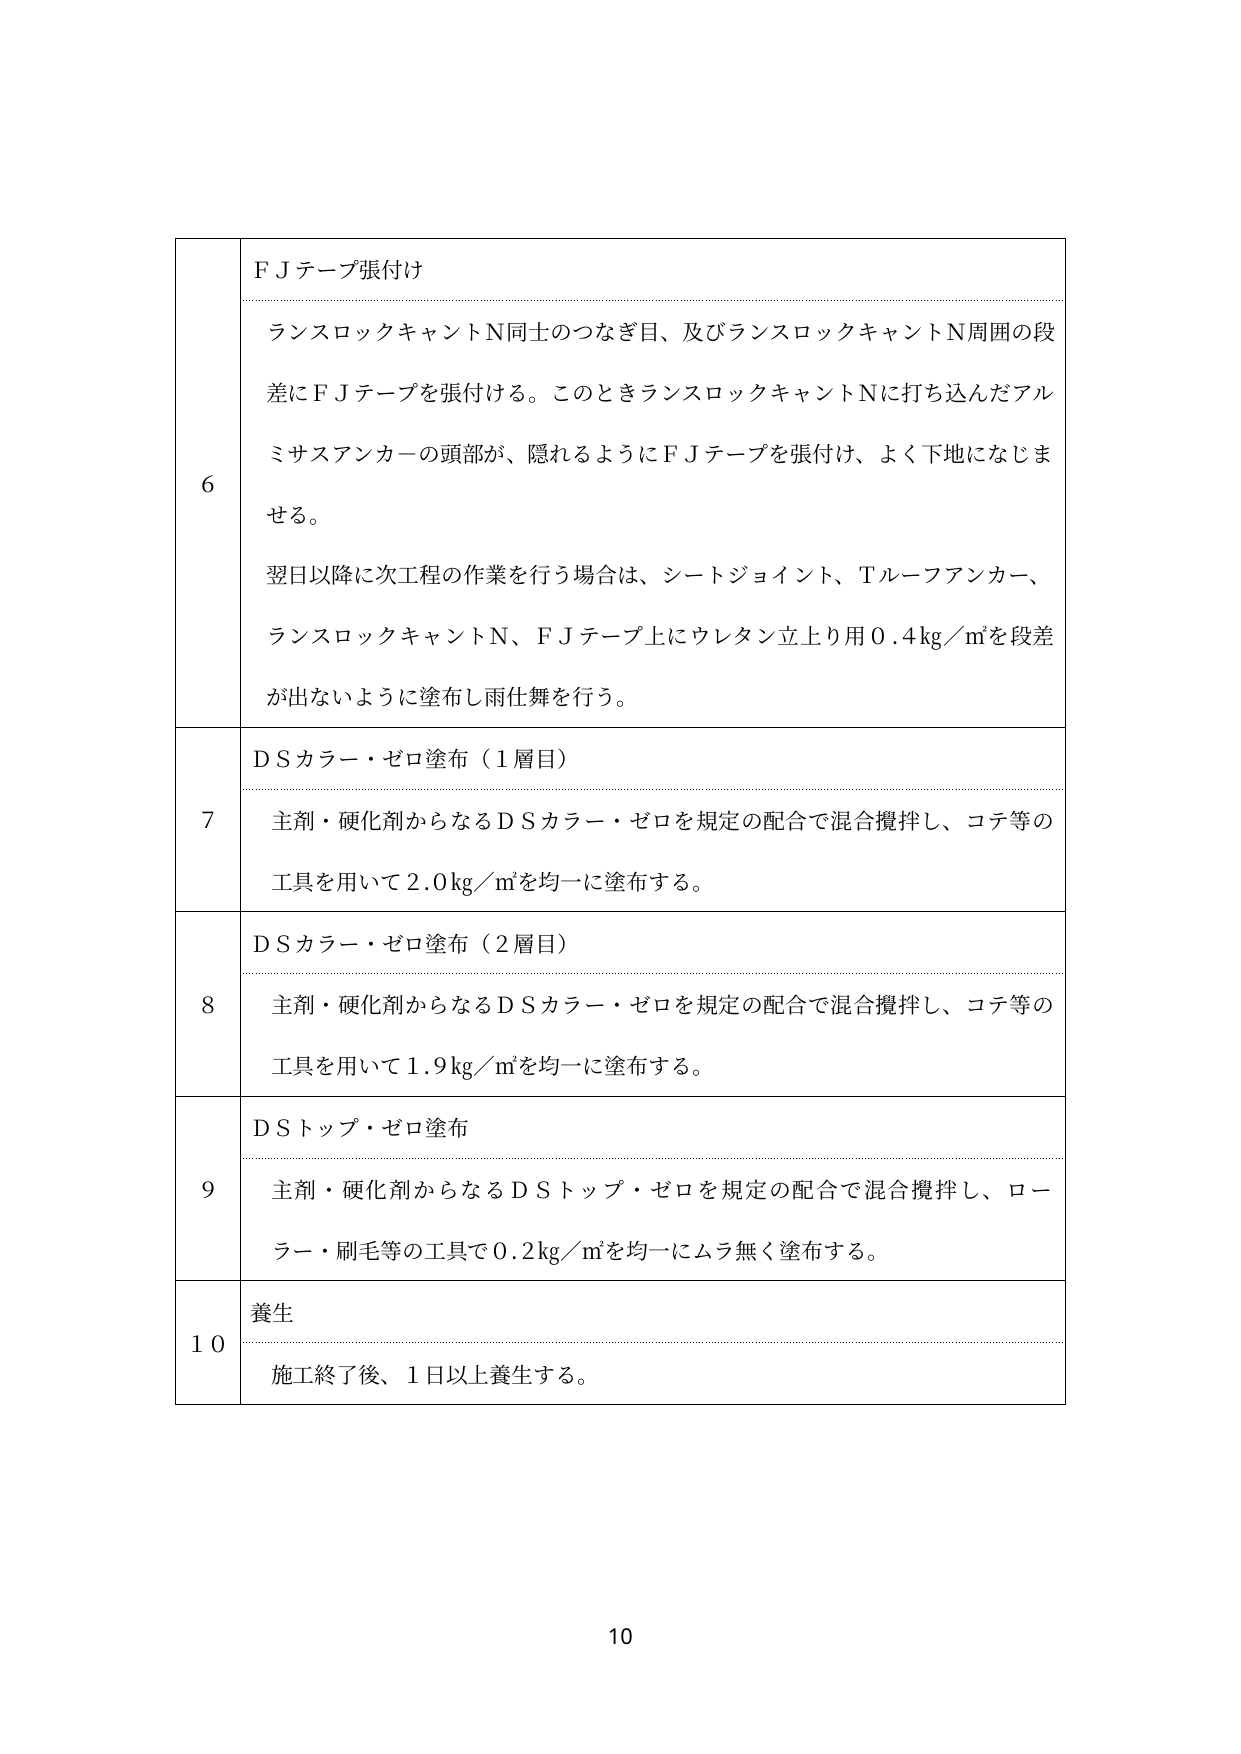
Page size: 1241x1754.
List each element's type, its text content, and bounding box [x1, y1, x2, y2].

table_cell ＤＳカラー・ゼロ塗布（１層目） [241, 728, 1065, 788]
table_cell １０ [176, 1281, 240, 1404]
table_cell ７ [176, 728, 240, 911]
table_cell ＤＳトップ・ゼロ塗布 [241, 1097, 1065, 1158]
table_header ６ [176, 239, 240, 727]
table_cell 主剤・硬化剤からなるＤＳカラー・ゼロを規定の配合で混合攪拌し、コテ等の工具を用いて１.９㎏／㎡を均一に塗布する。 [241, 973, 1065, 1096]
table_cell 主剤・硬化剤からなるＤＳカラー・ゼロを規定の配合で混合攪拌し、コテ等の工具を用いて２.０㎏／㎡を均一に塗布する。 [241, 789, 1065, 911]
table_cell 施工終了後、１日以上養生する。 [241, 1342, 1065, 1404]
table_cell ＤＳカラー・ゼロ塗布（２層目） [241, 912, 1065, 973]
table_cell ９ [176, 1097, 240, 1280]
table_cell ８ [176, 912, 240, 1096]
table_cell ランスロックキャントＮ同士のつなぎ目、及びランスロックキャントＮ周囲の段差にＦＪテープを張付ける。このときランスロックキャントＮに打ち込んだアルミサスアンカ－の頭部が、隠れるようにＦＪテープを張付け、よく下地になじませる。 翌日以降に次工程の作業を行う場合は、シートジョイント、Ｔルーフアンカー、ランスロックキャントＮ、ＦＪテープ上にウレタン立上り用０.４㎏／㎡を段差が出ないように塗布し雨仕舞を行う。 [241, 300, 1065, 727]
table_header ＦＪテープ張付け [241, 239, 1065, 300]
table_cell 主剤・硬化剤からなるＤＳトップ・ゼロを規定の配合で混合攪拌し、ローラー・刷毛等の工具で０.２㎏／㎡を均一にムラ無く塗布する。 [241, 1158, 1065, 1280]
table_cell 養生 [241, 1281, 1065, 1342]
